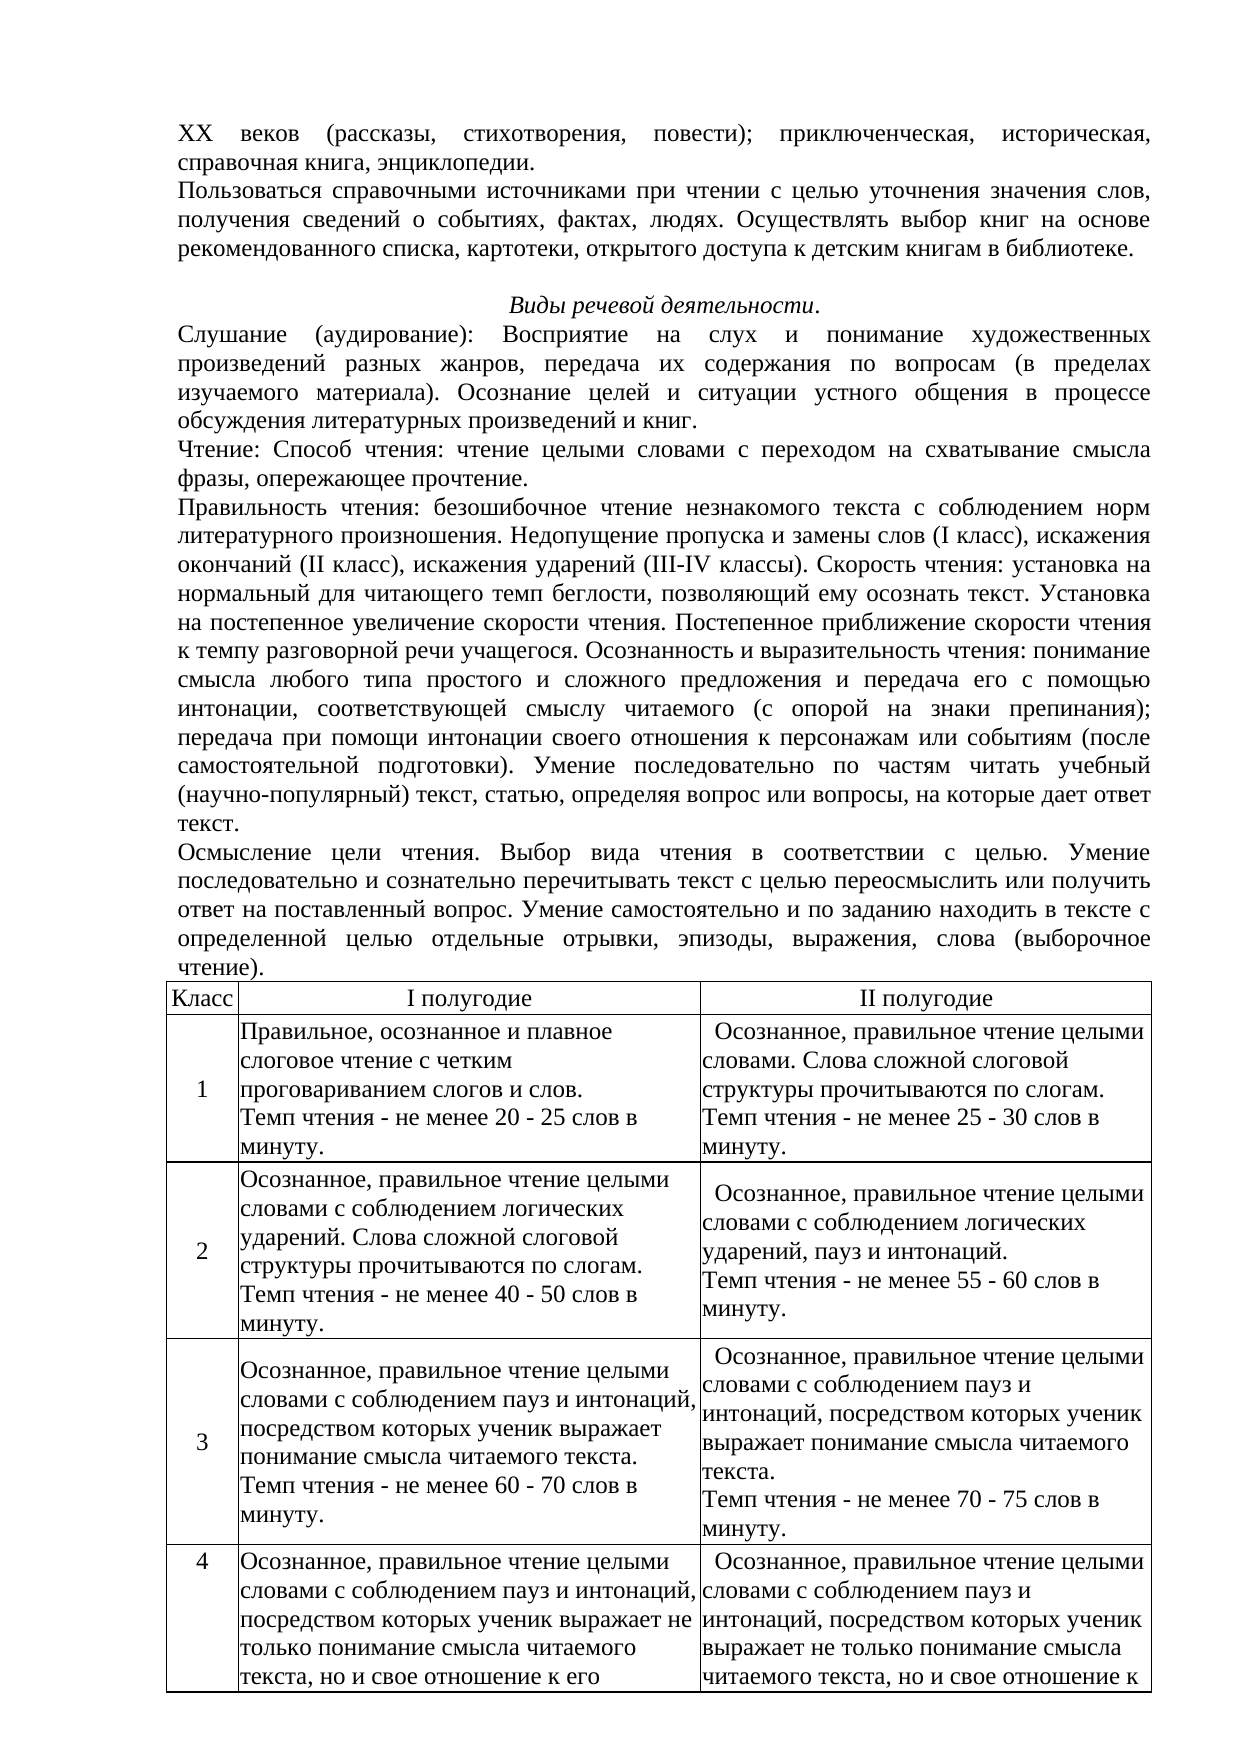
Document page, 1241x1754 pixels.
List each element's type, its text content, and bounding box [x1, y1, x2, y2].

text Пользоваться справочными источниками при чтении с целью уточнения значения слов, получения сведений о событиях, фактах, людях. Осуществлять выбор книг на основе рекомендованного списка, картотеки, открытого доступа к детским книгам в библиотеке. [177, 176, 1152, 262]
text Правильность чтения: безошибочное чтение незнакомого текста с соблюдением норм литературного произношения. Недопущение пропуска и замены слов (I класс), искажения окончаний (II класс), искажения ударений (III-IV классы). Скорость чтения: установка на нормальный для читающего темп беглости, позволяющий ему осознать текст. Установка на постепенное увеличение скорости чтения. Постепенное приближение скорости чтения к темпу разговорной речи учащегося. Осознанность и выразительность чтения: понимание смысла любого типа простого и сложного предложения и передача его с помощью интонации, соответствующей смыслу читаемого (с опорой на знаки препинания); передача при помощи интонации своего отношения к персонажам или событиям (после самостоятельной подготовки). Умение последовательно по частям читать учебный (научно-популярный) текст, статью, определяя вопрос или вопросы, на которые дает ответ текст. [177, 492, 1152, 837]
table_cell Правильное, осознанное и плавное слоговое чтение с четким проговариванием слогов и слов. Темп чтения - не менее 20 - 25 слов в минуту. [239, 1015, 700, 1161]
text Чтение: Способ чтения: чтение целыми словами с переходом на схватывание смысла фразы, опережающее прочтение. [177, 434, 1152, 492]
text Виды речевой деятельности. [177, 291, 1152, 319]
table_cell Осознанное, правильное чтение целыми словами с соблюдением логических ударений. Слова сложной слоговой структуры прочитываются по слогам. Темп чтения - не менее 40 - 50 слов в минуту. [239, 1163, 700, 1338]
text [177, 118, 1152, 176]
table_cell Осознанное, правильное чтение целыми словами. Слова сложной слоговой структуры прочитываются по слогам. Темп чтения - не менее 25 - 30 слов в минуту. [701, 1015, 1151, 1161]
table_header I полугодие [239, 982, 700, 1013]
table_cell Осознанное, правильное чтение целыми словами с соблюдением логических ударений, пауз и интонаций. Темп чтения - не менее 55 - 60 слов в минуту. [701, 1163, 1151, 1338]
table_cell 1 [167, 1015, 238, 1161]
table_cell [701, 1545, 1151, 1691]
table_cell Осознанное, правильное чтение целыми словами с соблюдением пауз и интонаций, посредством которых ученик выражает понимание смысла читаемого текста. Темп чтения - не менее 70 - 75 слов в минуту. [701, 1339, 1151, 1543]
text Осмысление цели чтения. Выбор вида чтения в соответствии с целью. Умение последовательно и сознательно перечитывать текст с целью переосмыслить или получить ответ на поставленный вопрос. Умение самостоятельно и по заданию находить в тексте с определенной целью отдельные отрывки, эпизоды, выражения, слова (выборочное чтение). [177, 837, 1152, 981]
table_header II полугодие [701, 982, 1151, 1013]
text Слушание (аудирование): Восприятие на слух и понимание художественных произведений разных жанров, передача их содержания по вопросам (в пределах изучаемого материала). Осознание целей и ситуации устного общения в процессе обсуждения литературных произведений и книг. [177, 319, 1152, 434]
table_cell 4 [167, 1545, 238, 1691]
table_cell 3 [167, 1339, 238, 1543]
table_header Класс [167, 982, 238, 1013]
table_cell Осознанное, правильное чтение целыми словами с соблюдением пауз и интонаций, посредством которых ученик выражает понимание смысла читаемого текста. Темп чтения - не менее 60 - 70 слов в минуту. [239, 1339, 700, 1543]
table_cell 2 [167, 1163, 238, 1338]
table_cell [239, 1545, 700, 1691]
